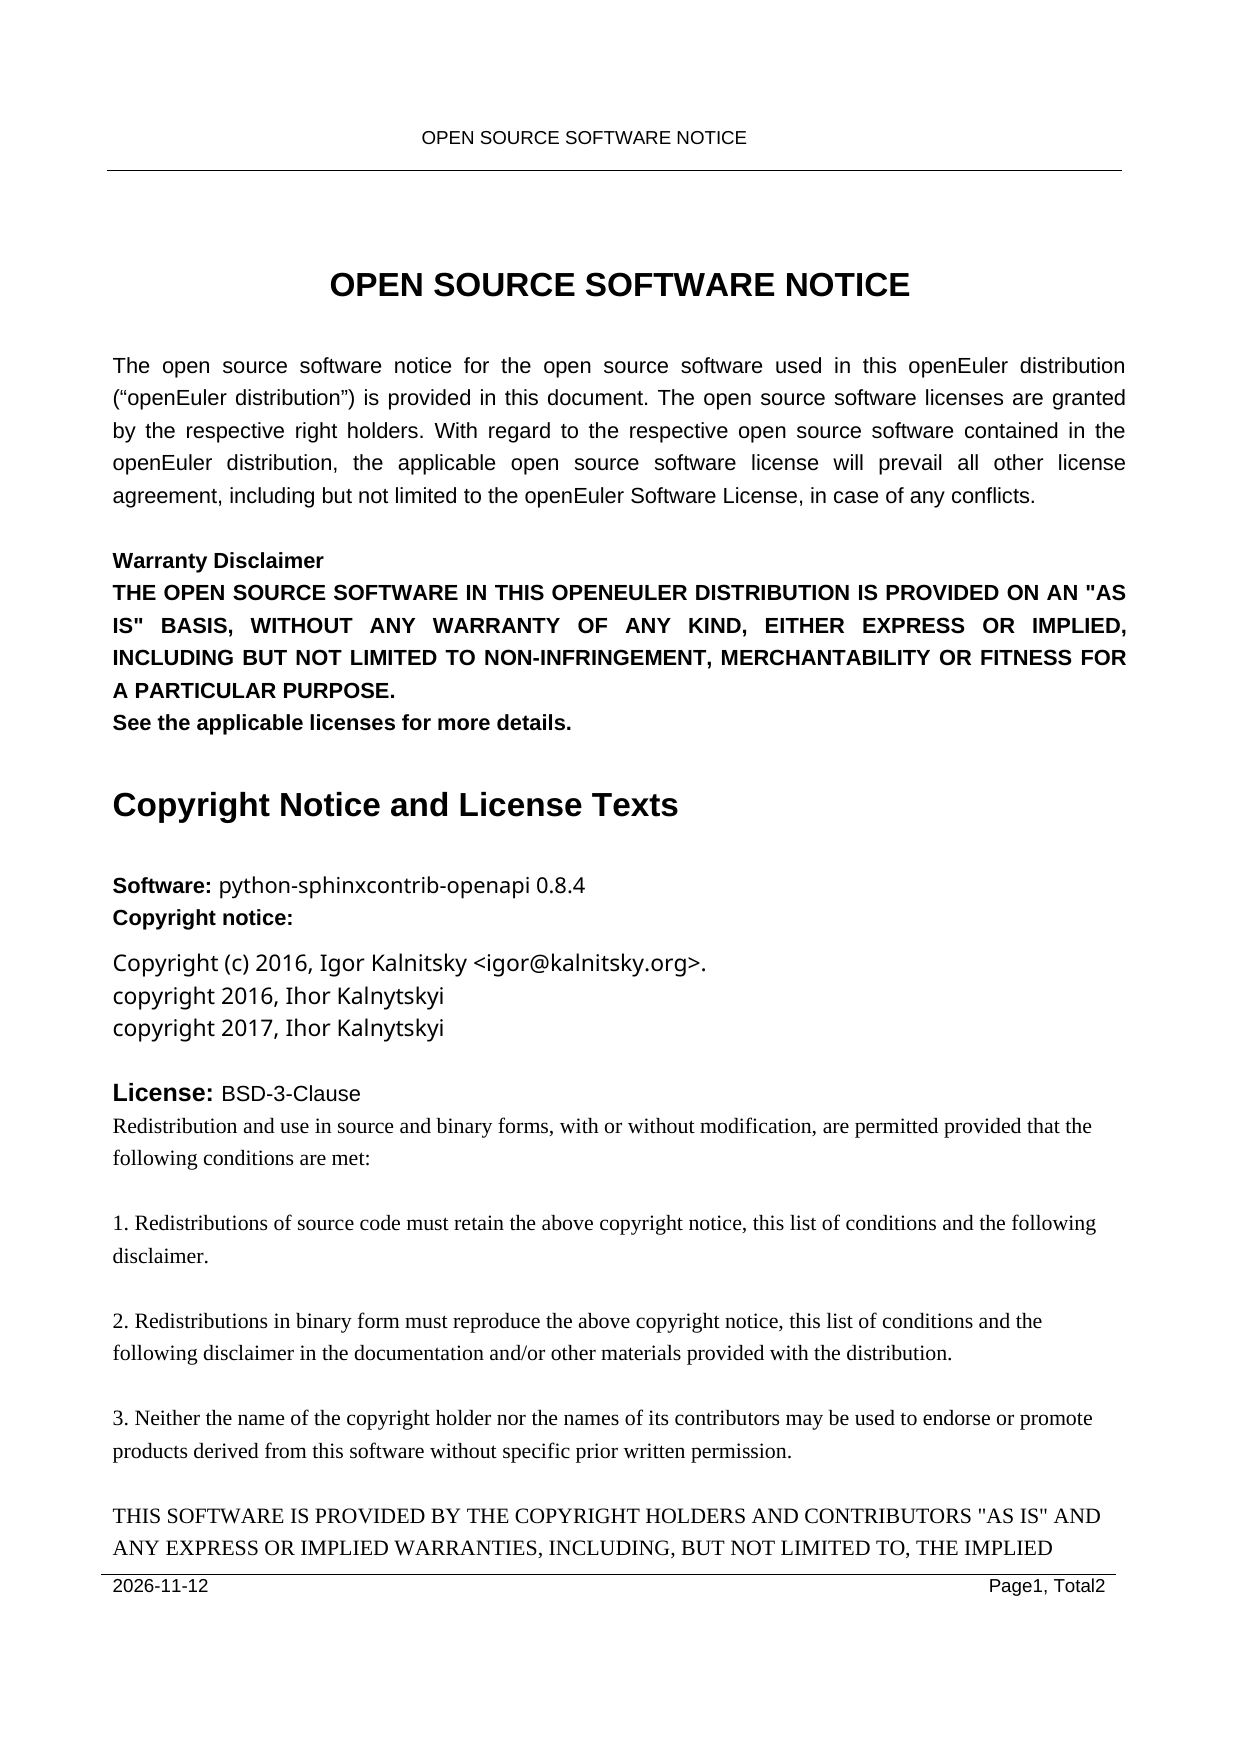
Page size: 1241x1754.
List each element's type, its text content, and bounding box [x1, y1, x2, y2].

text Copyright notice: [112, 901, 1128, 934]
text Copyright Notice and License Texts [112, 771, 1128, 836]
text The open source software notice for the open source software used in this openEuler distribution (“openEuler distribution”) is provided in this document. The open source software licenses are granted by the respective right holders. With regard to the respective open source software contained in the openEuler distribution, the applicable open source software license will prevail all other license agreement, including but not limited to the openEuler Software License, in case of any conflicts. [112, 349, 1128, 511]
text Copyright (c) 2016, Igor Kalnitsky <igor@kalnitsky.org>. copyright 2016, Ihor Kalnytskyi copyright 2017, Ihor Kalnytskyi [112, 947, 1128, 1077]
text Warranty Disclaimer [112, 544, 1128, 576]
text OPEN SOURCE SOFTWARE NOTICE [112, 251, 1128, 316]
text License: BSD-3-Clause [112, 1077, 1128, 1109]
title Software: python-sphinxcontrib-openapi 0.8.4 [112, 869, 1128, 901]
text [112, 1109, 1128, 1564]
text THE OPEN SOURCE SOFTWARE IN THIS OPENEULER DISTRIBUTION IS PROVIDED ON AN "AS IS" BASIS, WITHOUT ANY WARRANTY OF ANY KIND, EITHER EXPRESS OR IMPLIED, INCLUDING BUT NOT LIMITED TO NON-INFRINGEMENT, MERCHANTABILITY OR FITNESS FOR A PARTICULAR PURPOSE. See the applicable licenses for more details. [112, 576, 1128, 739]
